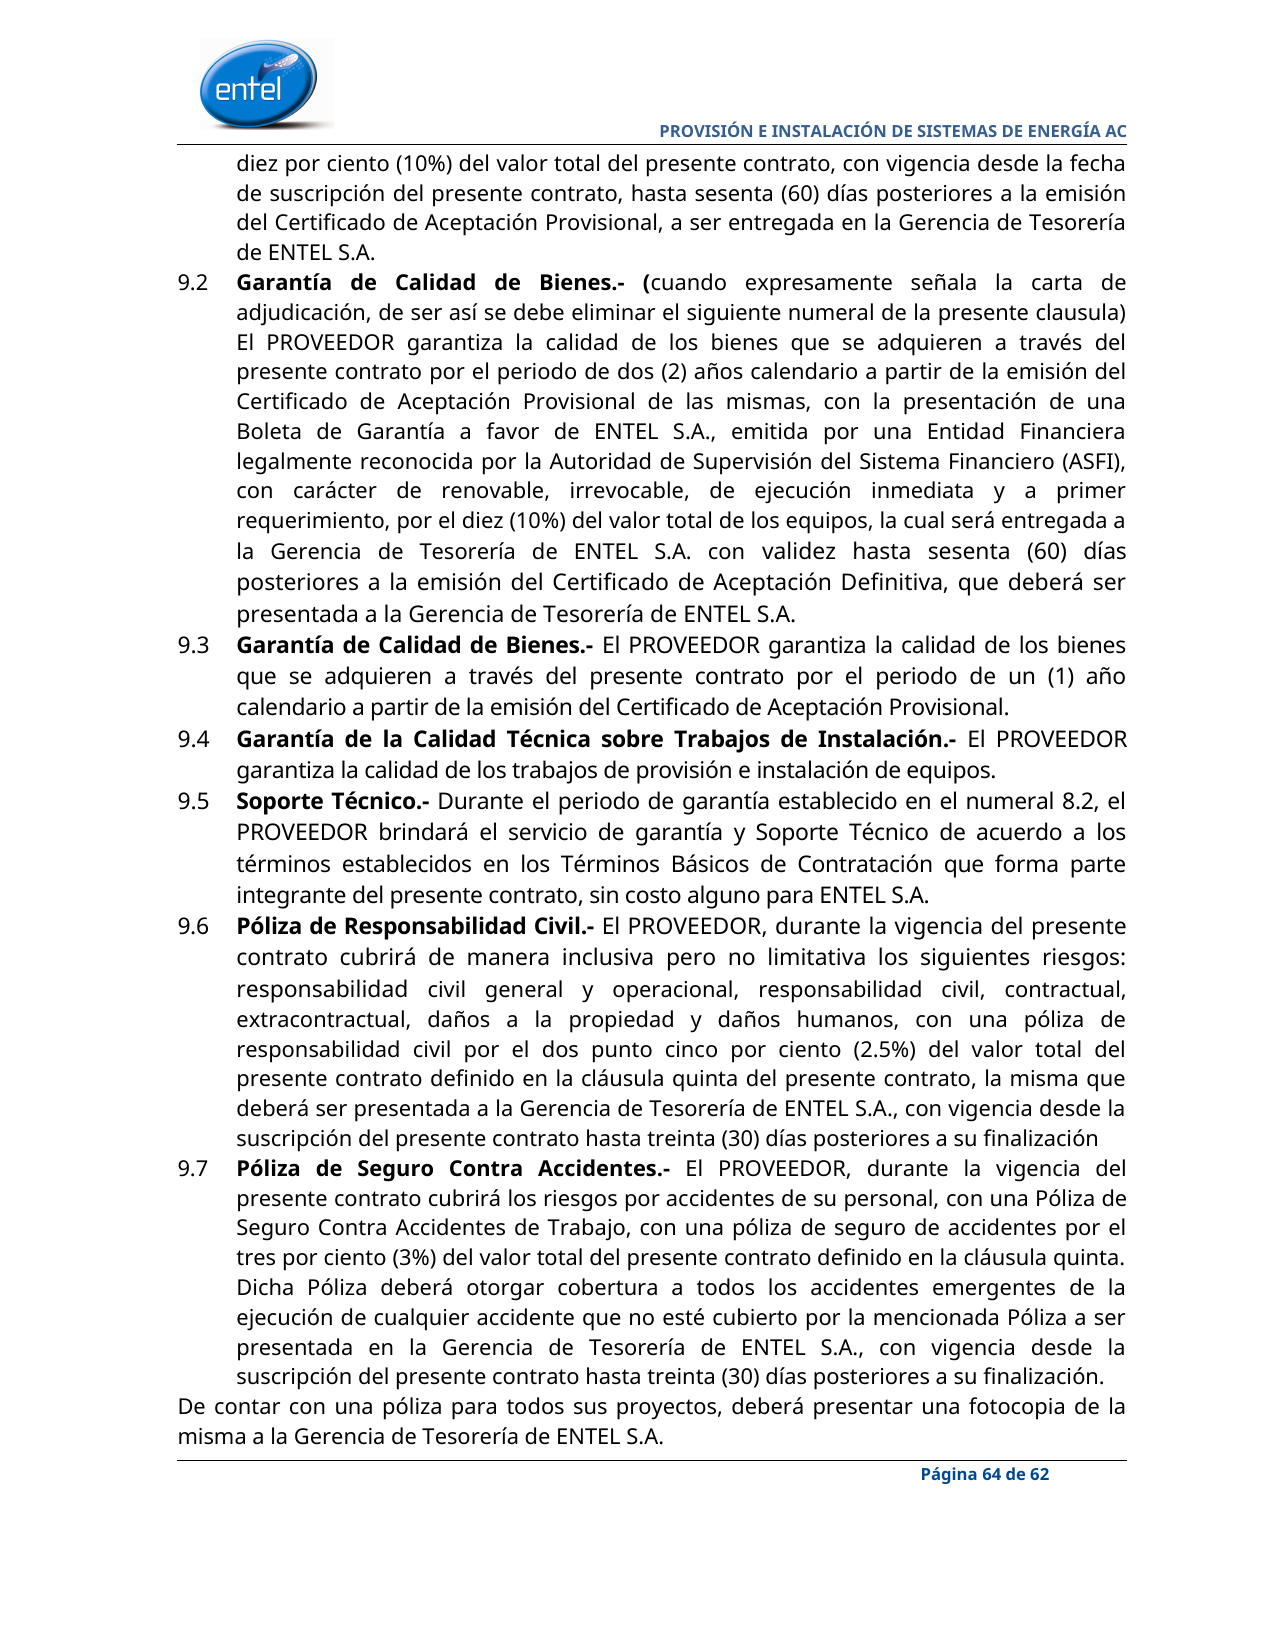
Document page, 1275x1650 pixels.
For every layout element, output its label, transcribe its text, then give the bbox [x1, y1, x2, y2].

picture [199, 38, 335, 130]
text 9.7 Póliza de Seguro Contra Accidentes.- El PROVEEDOR, durante la vigencia del presente contrato cubrirá los riesgos por accidentes de su personal, con una Póliza de Seguro Contra Accidentes de Trabajo, con una póliza de seguro de accidentes por el tres por ciento (3%) del valor total del presente contrato definido en la cláusula quinta. Dicha Póliza deberá otorgar cobertura a todos los accidentes emergentes de la ejecución de cualquier accidente que no esté cubierto por la mencionada Póliza a ser presentada en la Gerencia de Tesorería de ENTEL S.A., con vigencia desde la suscripción del presente contrato hasta treinta (30) días posteriores a su finalización. [177, 1153, 1127, 1391]
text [177, 148, 1127, 267]
text 9.4 Garantía de la Calidad Técnica sobre Trabajos de Instalación.- El PROVEEDOR garantiza la calidad de los trabajos de provisión e instalación de equipos. [177, 722, 1127, 785]
text 9.5 Soporte Técnico.- Durante el periodo de garantía establecido en el numeral 8.2, el PROVEEDOR brindará el servicio de garantía y Soporte Técnico de acuerdo a los términos establecidos en los Términos Básicos de Contratación que forma parte integrante del presente contrato, sin costo alguno para ENTEL S.A. [177, 785, 1127, 910]
text 9.2 Garantía de Calidad de Bienes.- (cuando expresamente señala la carta de adjudicación, de ser así se debe eliminar el siguiente numeral de la presente clausula) El PROVEEDOR garantiza la calidad de los bienes que se adquieren a través del presente contrato por el periodo de dos (2) años calendario a partir de la emisión del Certificado de Aceptación Provisional de las mismas, con la presentación de una Boleta de Garantía a favor de ENTEL S.A., emitida por una Entidad Financiera legalmente reconocida por la Autoridad de Supervisión del Sistema Financiero (ASFI), con carácter de renovable, irrevocable, de ejecución inmediata y a primer requerimiento, por el diez (10%) del valor total de los equipos, la cual será entregada a la Gerencia de Tesorería de ENTEL S.A. con validez hasta sesenta (60) días posteriores a la emisión del Certificado de Aceptación Definitiva, que deberá ser presentada a la Gerencia de Tesorería de ENTEL S.A. [177, 267, 1127, 629]
text 9.3 Garantía de Calidad de Bienes.- El PROVEEDOR garantiza la calidad de los bienes que se adquieren a través del presente contrato por el periodo de un (1) año calendario a partir de la emisión del Certificado de Aceptación Provisional. [177, 629, 1127, 722]
text De contar con una póliza para todos sus proyectos, deberá presentar una fotocopia de la misma a la Gerencia de Tesorería de ENTEL S.A. [177, 1391, 1127, 1451]
text 9.6 Póliza de Responsabilidad Civil.- El PROVEEDOR, durante la vigencia del presente contrato cubrirá de manera inclusiva pero no limitativa los siguientes riesgos: responsabilidad civil general y operacional, responsabilidad civil, contractual, extracontractual, daños a la propiedad y daños humanos, con una póliza de responsabilidad civil por el dos punto cinco por ciento (2.5%) del valor total del presente contrato definido en la cláusula quinta del presente contrato, la misma que deberá ser presentada a la Gerencia de Tesorería de ENTEL S.A., con vigencia desde la suscripción del presente contrato hasta treinta (30) días posteriores a su finalización [177, 910, 1127, 1153]
